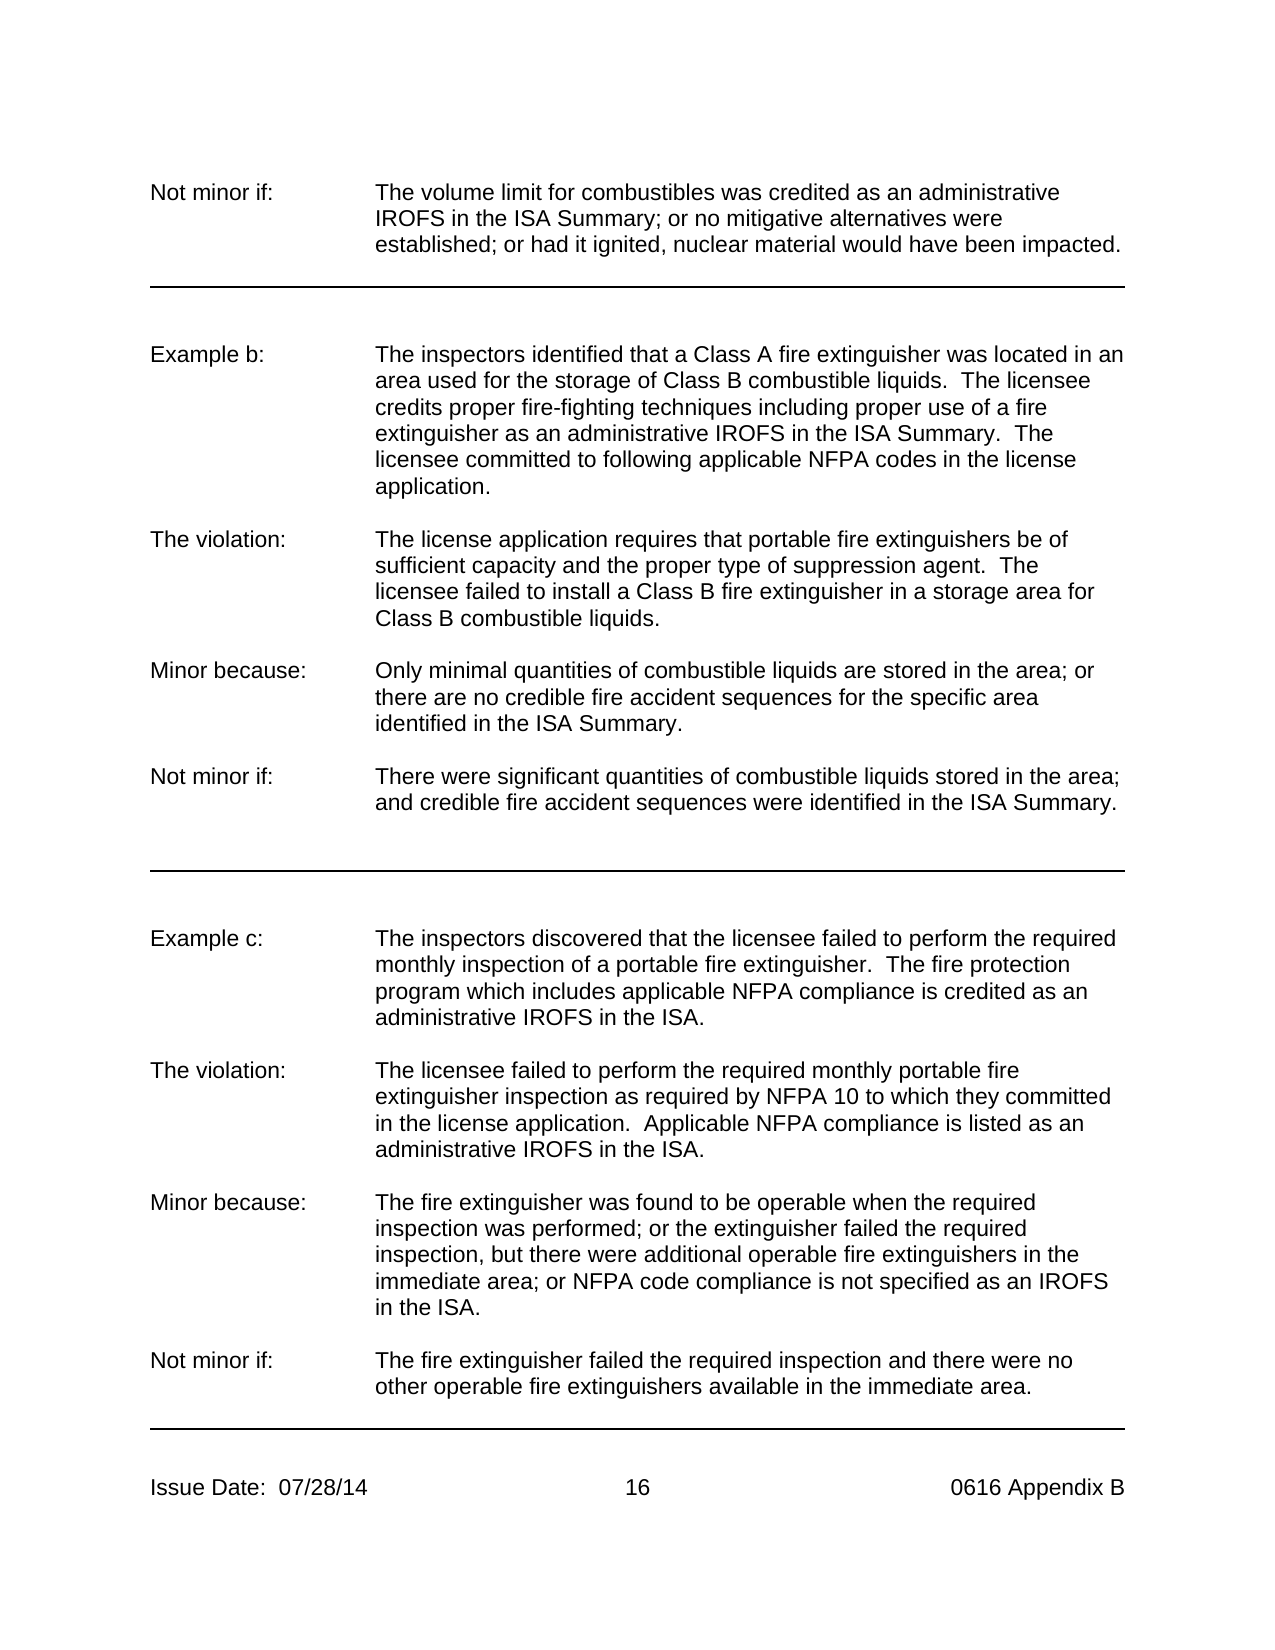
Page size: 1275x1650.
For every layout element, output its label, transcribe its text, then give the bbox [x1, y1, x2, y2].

text Minor because: Only minimal quantities of combustible liquids are stored in the area; or there are no credible fire accident sequences for the specific area identified in the ISA Summary. [150, 657, 1125, 736]
text Example b: The inspectors identified that a Class A fire extinguisher was located in an area used for the storage of Class B combustible liquids. The licensee credits proper fire-fighting techniques including proper use of a fire extinguisher as an administrative IROFS in the ISA Summary. The licensee committed to following applicable NFPA codes in the license application. [150, 341, 1125, 499]
text Minor because: The fire extinguisher was found to be operable when the required inspection was performed; or the extinguisher failed the required inspection, but there were additional operable fire extinguishers in the immediate area; or NFPA code compliance is not specified as an IROFS in the ISA. [150, 1188, 1125, 1320]
text The violation: The license application requires that portable fire extinguishers be of sufficient capacity and the proper type of suppression agent. The licensee failed to install a Class B fire extinguisher in a storage area for Class B combustible liquids. [150, 526, 1125, 631]
text Not minor if: The fire extinguisher failed the required inspection and there were no other operable fire extinguishers available in the immediate area. [150, 1347, 1125, 1399]
text Not minor if: There were significant quantities of combustible liquids stored in the area; and credible fire accident sequences were identified in the ISA Summary. [150, 763, 1125, 842]
text Not minor if: The volume limit for combustibles was credited as an administrative IROFS in the ISA Summary; or no mitigative alternatives were established; or had it ignited, nuclear material would have been impacted. [150, 179, 1125, 258]
text The violation: The licensee failed to perform the required monthly portable fire extinguisher inspection as required by NFPA 10 to which they committed in the license application. Applicable NFPA compliance is listed as an administrative IROFS in the ISA. [150, 1057, 1125, 1162]
text Example c: The inspectors discovered that the licensee failed to perform the required monthly inspection of a portable fire extinguisher. The fire protection program which includes applicable NFPA compliance is credited as an administrative IROFS in the ISA. [150, 925, 1125, 1030]
